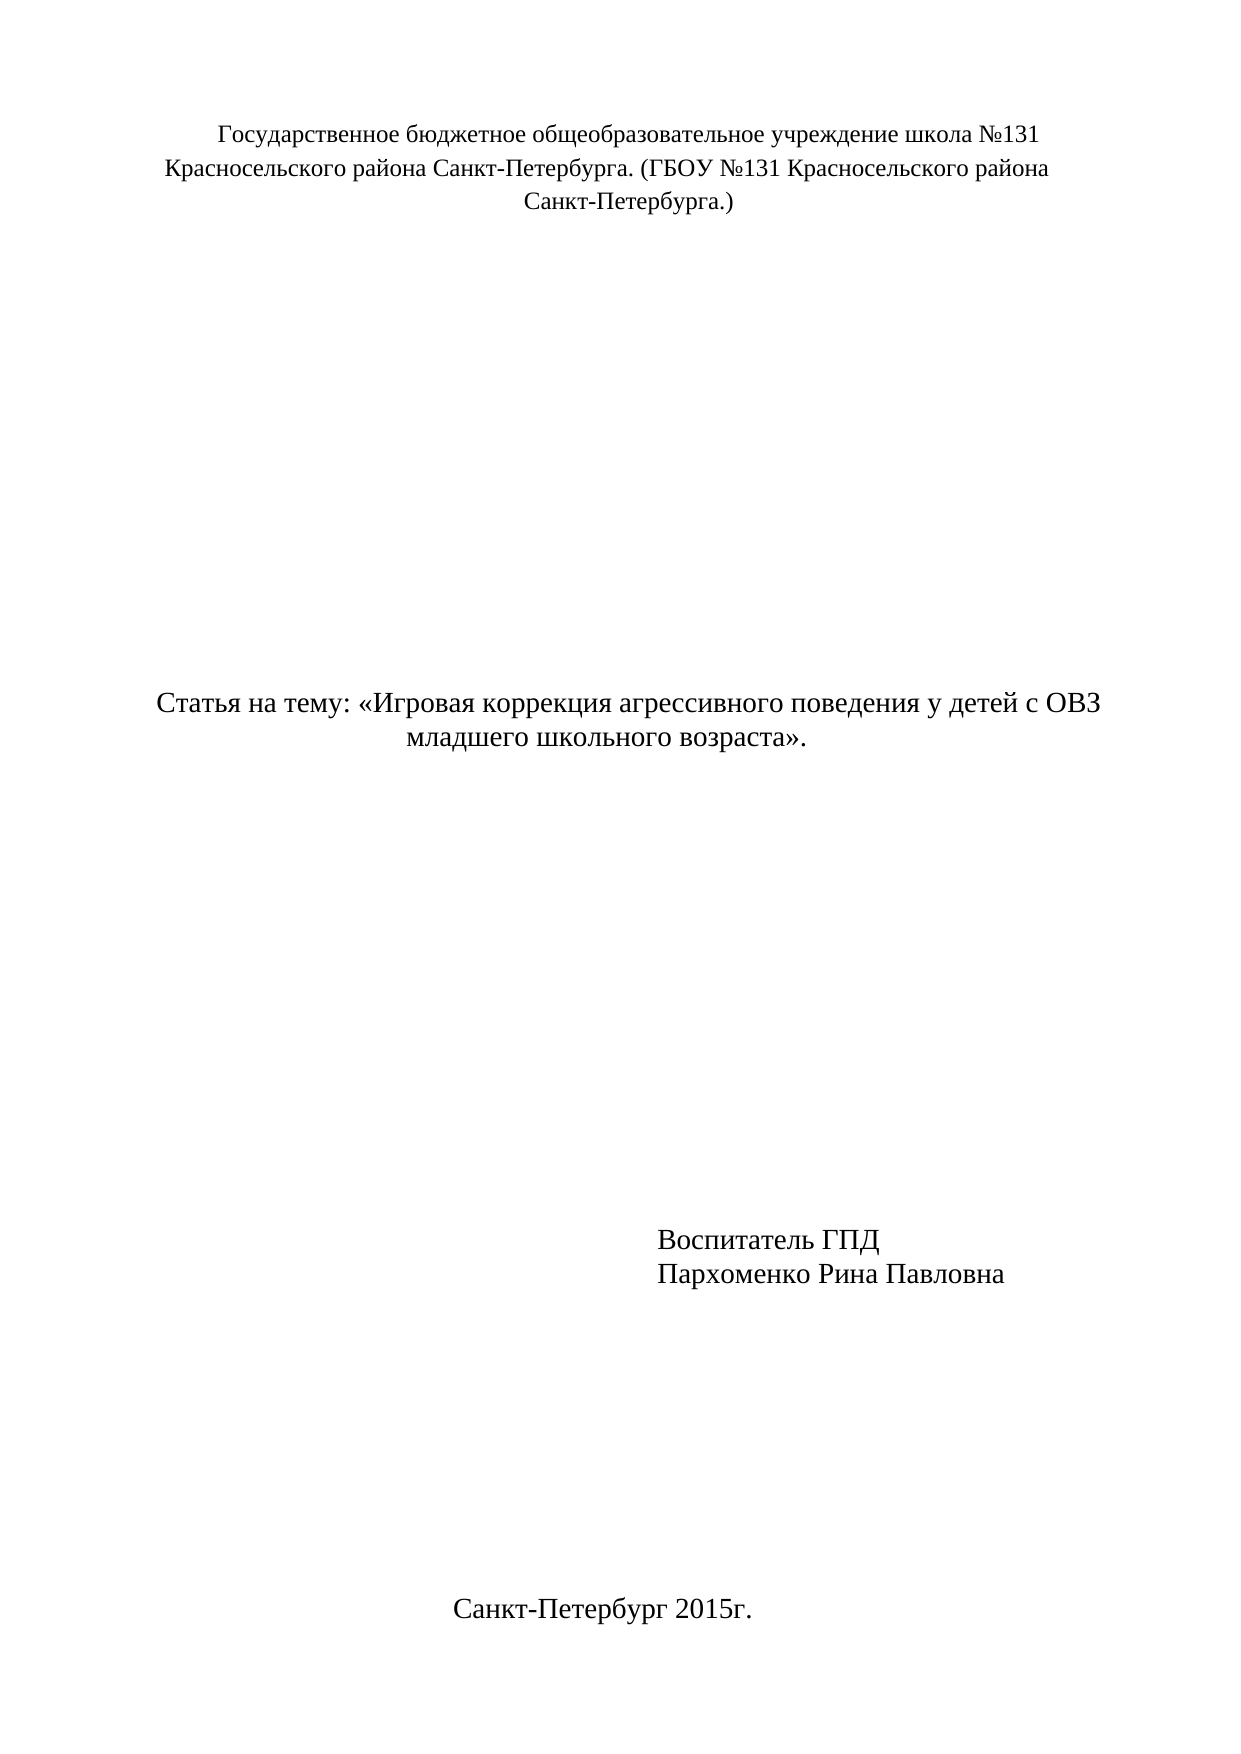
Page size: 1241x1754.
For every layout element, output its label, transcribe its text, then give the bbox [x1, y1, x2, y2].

text Государственное бюджетное общеобразовательное учреждение школа №131 Красносельского района Санкт-Петербурга. (ГБОУ №131 Красносельского района [96, 116, 1118, 183]
text Санкт-Петербурга.) [96, 183, 1118, 217]
text Статья на тему: «Игровая коррекция агрессивного поведения у детей с ОВЗ младшего школьного возраста». [96, 686, 1118, 753]
text Воспитатель ГПД [96, 1223, 1118, 1256]
text Санкт-Петербург 2015г. [96, 1592, 1118, 1625]
text Пархоменко Рина Павловна [96, 1256, 1118, 1290]
